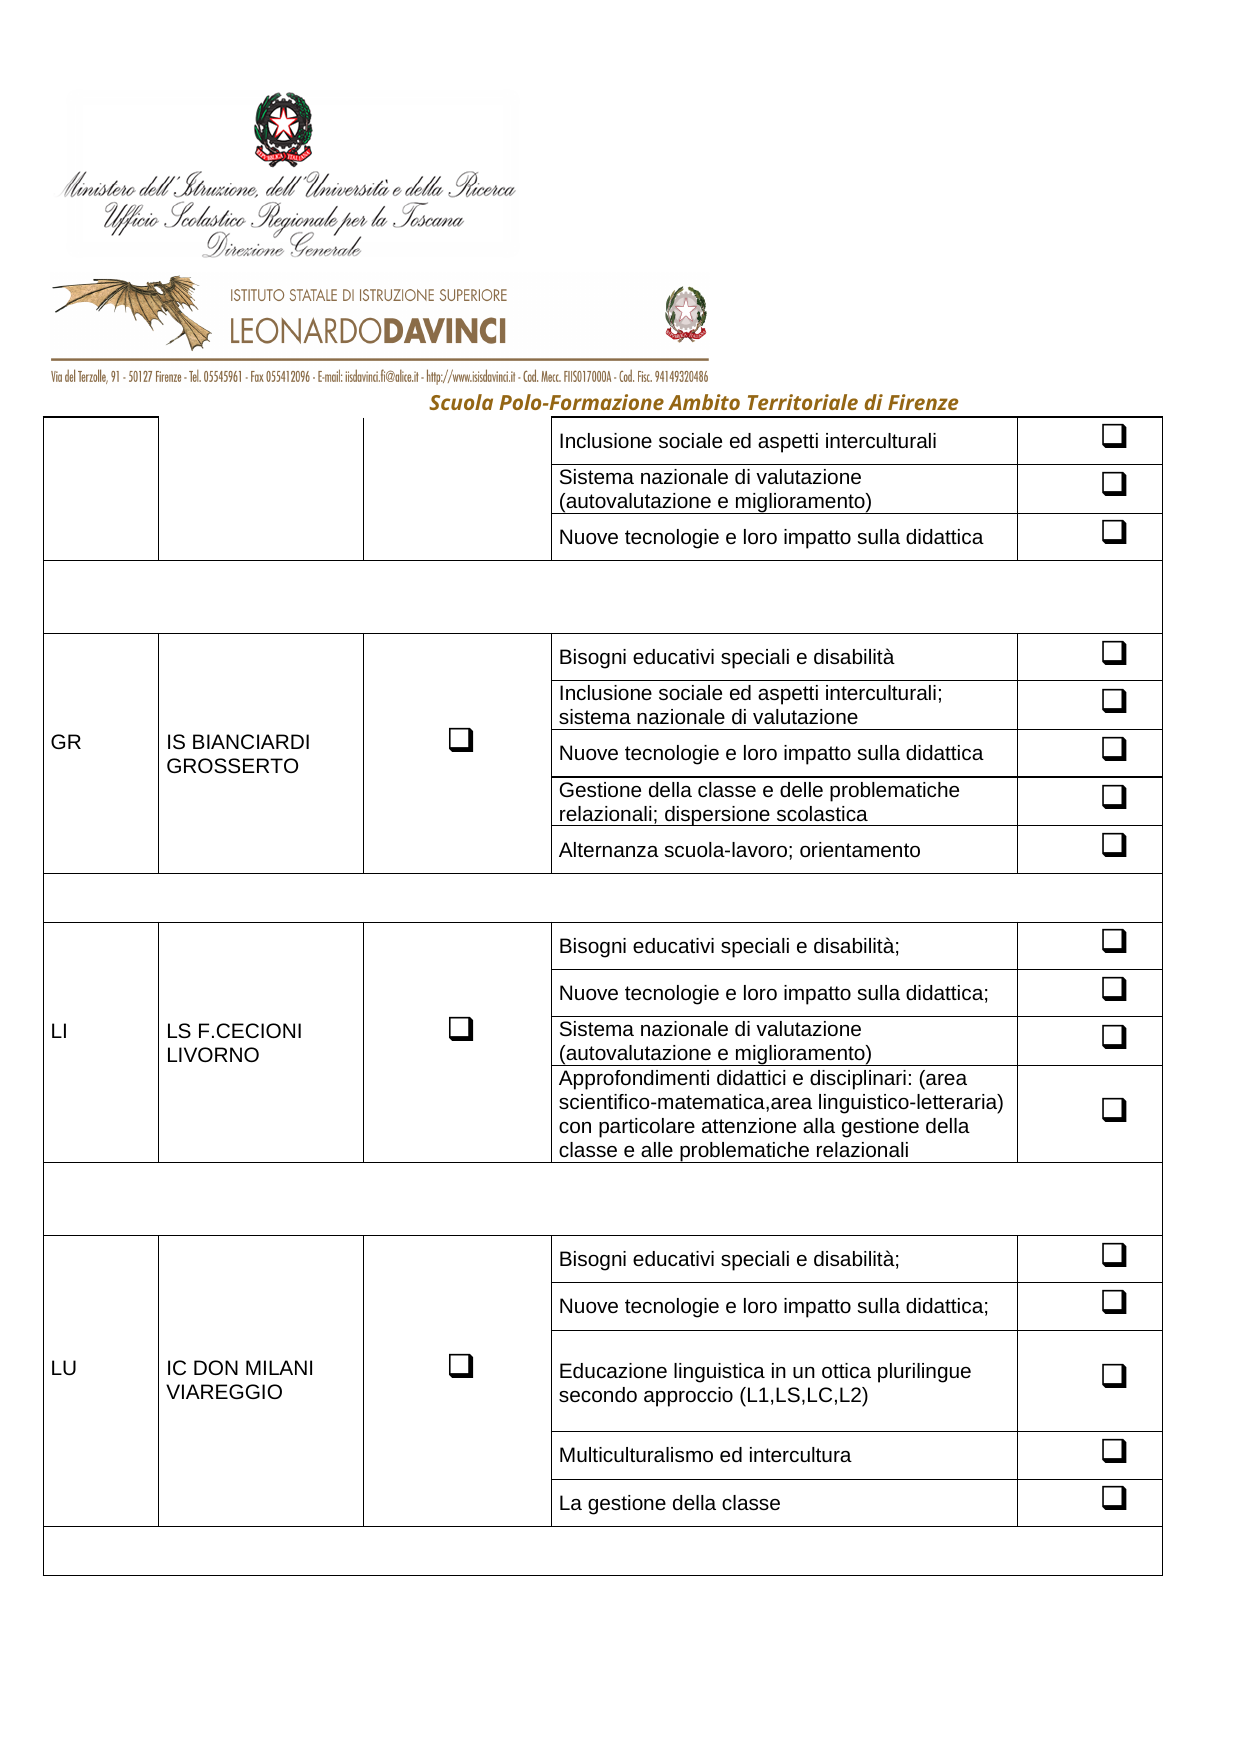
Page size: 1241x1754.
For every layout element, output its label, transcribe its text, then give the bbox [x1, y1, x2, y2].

table_cell [1018, 465, 1162, 513]
table_cell [1018, 1283, 1162, 1329]
table_cell [44, 1527, 1162, 1575]
table_cell Nuove tecnologie e loro impatto sulla didattica; [552, 1283, 1017, 1329]
table_cell [1018, 923, 1162, 969]
table_cell [1018, 826, 1162, 873]
table_cell LS F.CECIONI LIVORNO [159, 923, 363, 1162]
table_cell LI [44, 923, 158, 1162]
picture [50, 74, 537, 271]
table_cell GR [44, 634, 158, 873]
table_cell Sistema nazionale di valutazione (autovalutazione e miglioramento) [552, 465, 1017, 513]
table_cell LU [44, 1236, 158, 1526]
table_cell [1018, 1331, 1162, 1431]
table_cell [44, 561, 1162, 633]
table_cell [1018, 514, 1162, 560]
table_cell Nuove tecnologie e loro impatto sulla didattica [552, 730, 1017, 776]
table_cell Sistema nazionale di valutazione (autovalutazione e miglioramento) [552, 1017, 1017, 1065]
table_cell Inclusione sociale ed aspetti interculturali; sistema nazionale di valutazione [552, 681, 1017, 729]
table_cell [364, 634, 551, 873]
table_cell [1018, 778, 1162, 825]
table_cell IC DON MILANI VIAREGGIO [159, 1236, 363, 1526]
table_cell [44, 1163, 1162, 1235]
table_cell IS BIANCIARDI GROSSERTO [159, 634, 363, 873]
table_cell Inclusione sociale ed aspetti interculturali [552, 418, 1017, 464]
table_cell La gestione della classe [552, 1480, 1017, 1526]
table_cell [1018, 1480, 1162, 1526]
table_cell [1018, 634, 1162, 680]
table_cell [1018, 1432, 1162, 1478]
table_cell Approfondimenti didattici e disciplinari: (area scientifico-matematica,area linguistico-letteraria) con particolare attenzione alla gestione della classe e alle problematiche relazionali [552, 1066, 1017, 1162]
table_cell [1018, 418, 1162, 464]
table_cell Alternanza scuola-lavoro; orientamento [552, 826, 1017, 873]
table_cell [1018, 970, 1162, 1016]
table_cell Gestione della classe e delle problematiche relazionali; dispersione scolastica [552, 778, 1017, 825]
table_cell Nuove tecnologie e loro impatto sulla didattica [552, 514, 1017, 560]
table_cell [1018, 730, 1162, 776]
table_cell Bisogni educativi speciali e disabilità [552, 634, 1017, 680]
table_cell [1018, 681, 1162, 729]
table_cell Bisogni educativi speciali e disabilità; [552, 1236, 1017, 1282]
table_cell Educazione linguistica in un ottica plurilingue secondo approccio (L1,LS,LC,L2) [552, 1331, 1017, 1431]
table_cell Multiculturalismo ed intercultura [552, 1432, 1017, 1478]
table_cell [364, 1236, 551, 1526]
table_cell [1018, 1066, 1162, 1162]
table_cell [364, 923, 551, 1162]
picture [50, 272, 710, 388]
table_cell [1018, 1017, 1162, 1065]
table_cell Nuove tecnologie e loro impatto sulla didattica; [552, 970, 1017, 1016]
table_cell [1018, 1236, 1162, 1282]
table_cell Bisogni educativi speciali e disabilità; [552, 923, 1017, 969]
table_cell [44, 874, 1162, 922]
